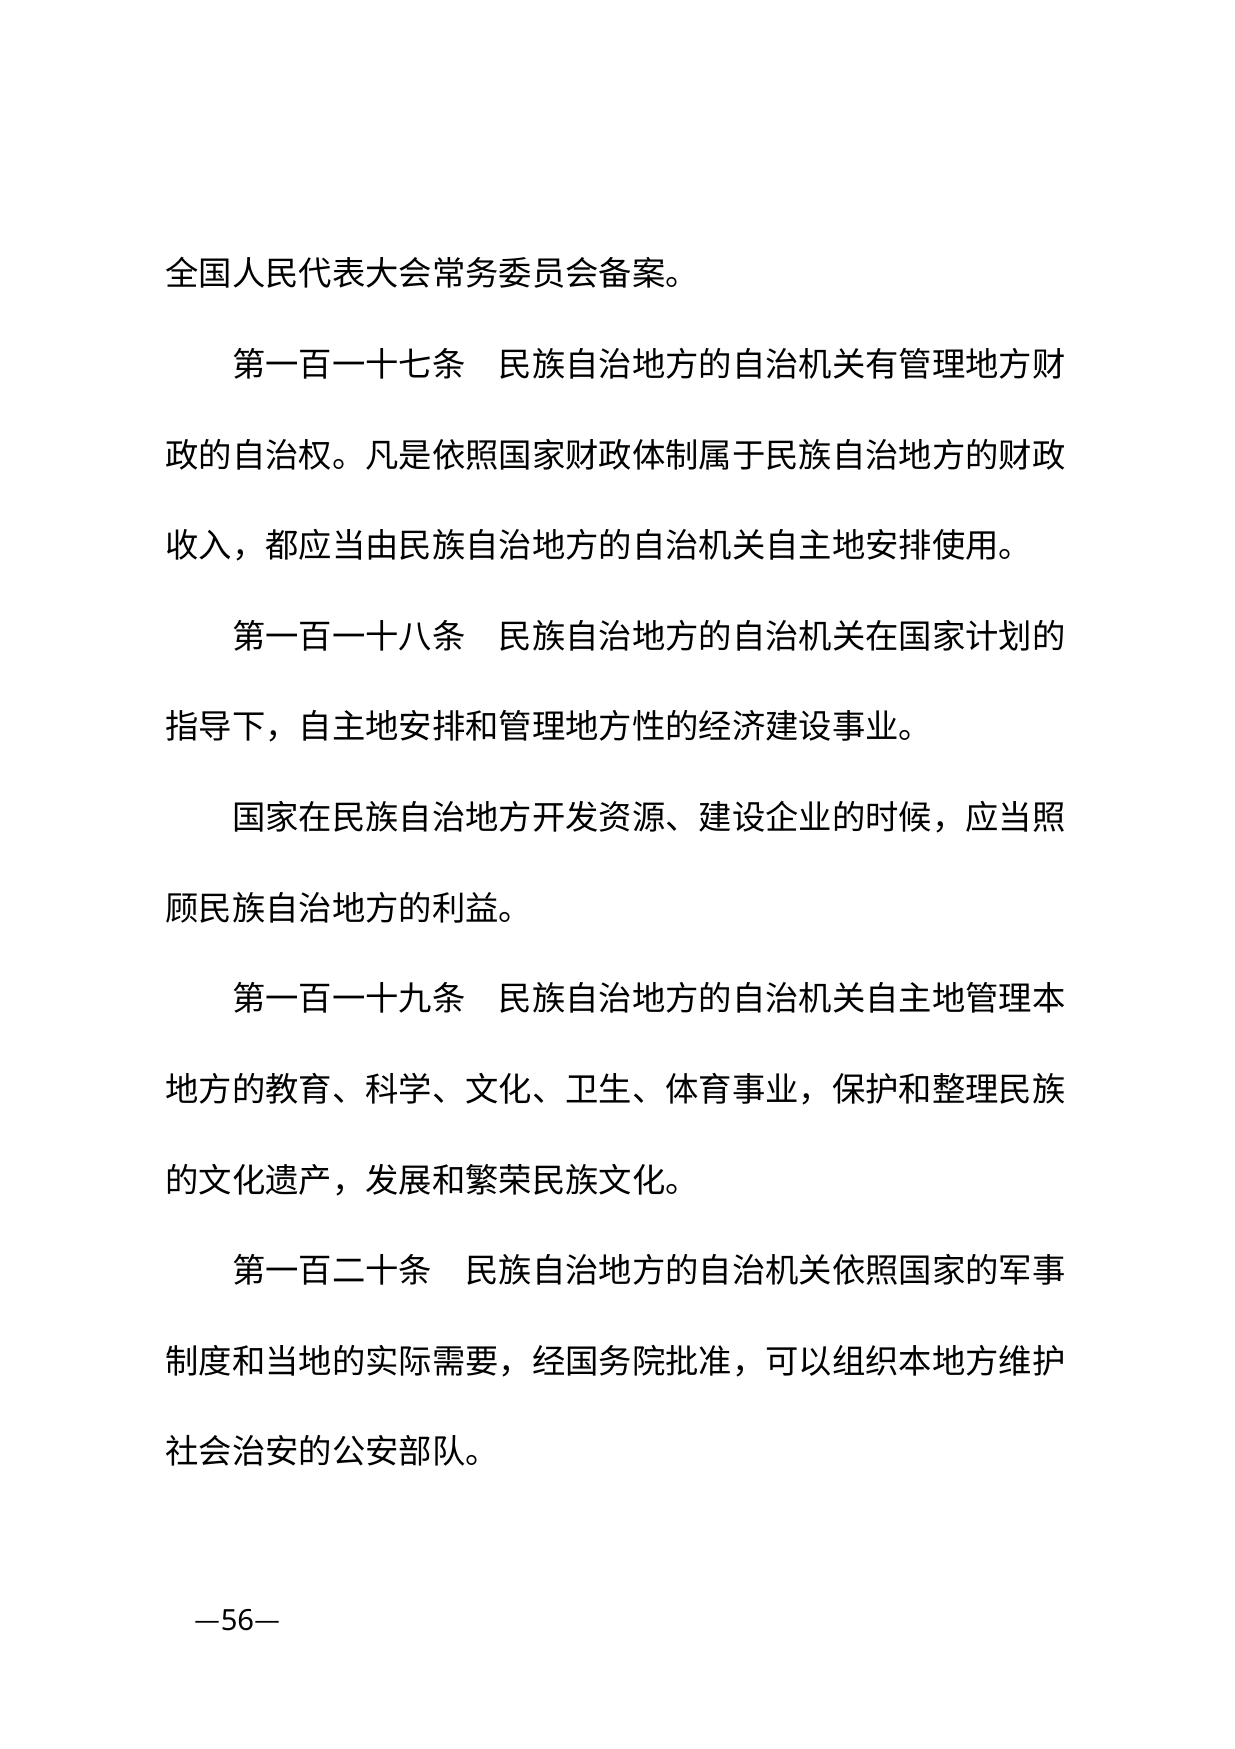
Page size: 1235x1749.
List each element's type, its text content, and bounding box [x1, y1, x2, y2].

text 第一百二十条 民族自治地方的自治机关依照国家的军事制度和当地的实际需要，经国务院批准，可以组织本地方维护社会治安的公安部队。 [165, 1223, 1087, 1495]
text 第一百一十七条 民族自治地方的自治机关有管理地方财政的自治权。凡是依照国家财政体制属于民族自治地方的财政收入，都应当由民族自治地方的自治机关自主地安排使用。 [165, 317, 1087, 588]
text 国家在民族自治地方开发资源、建设企业的时候，应当照顾民族自治地方的利益。 [165, 770, 1087, 951]
text 第一百一十九条 民族自治地方的自治机关自主地管理本地方的教育、科学、文化、卫生、体育事业，保护和整理民族的文化遗产，发展和繁荣民族文化。 [165, 951, 1087, 1223]
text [165, 226, 1087, 317]
text 第一百一十八条 民族自治地方的自治机关在国家计划的指导下，自主地安排和管理地方性的经济建设事业。 [165, 588, 1087, 770]
